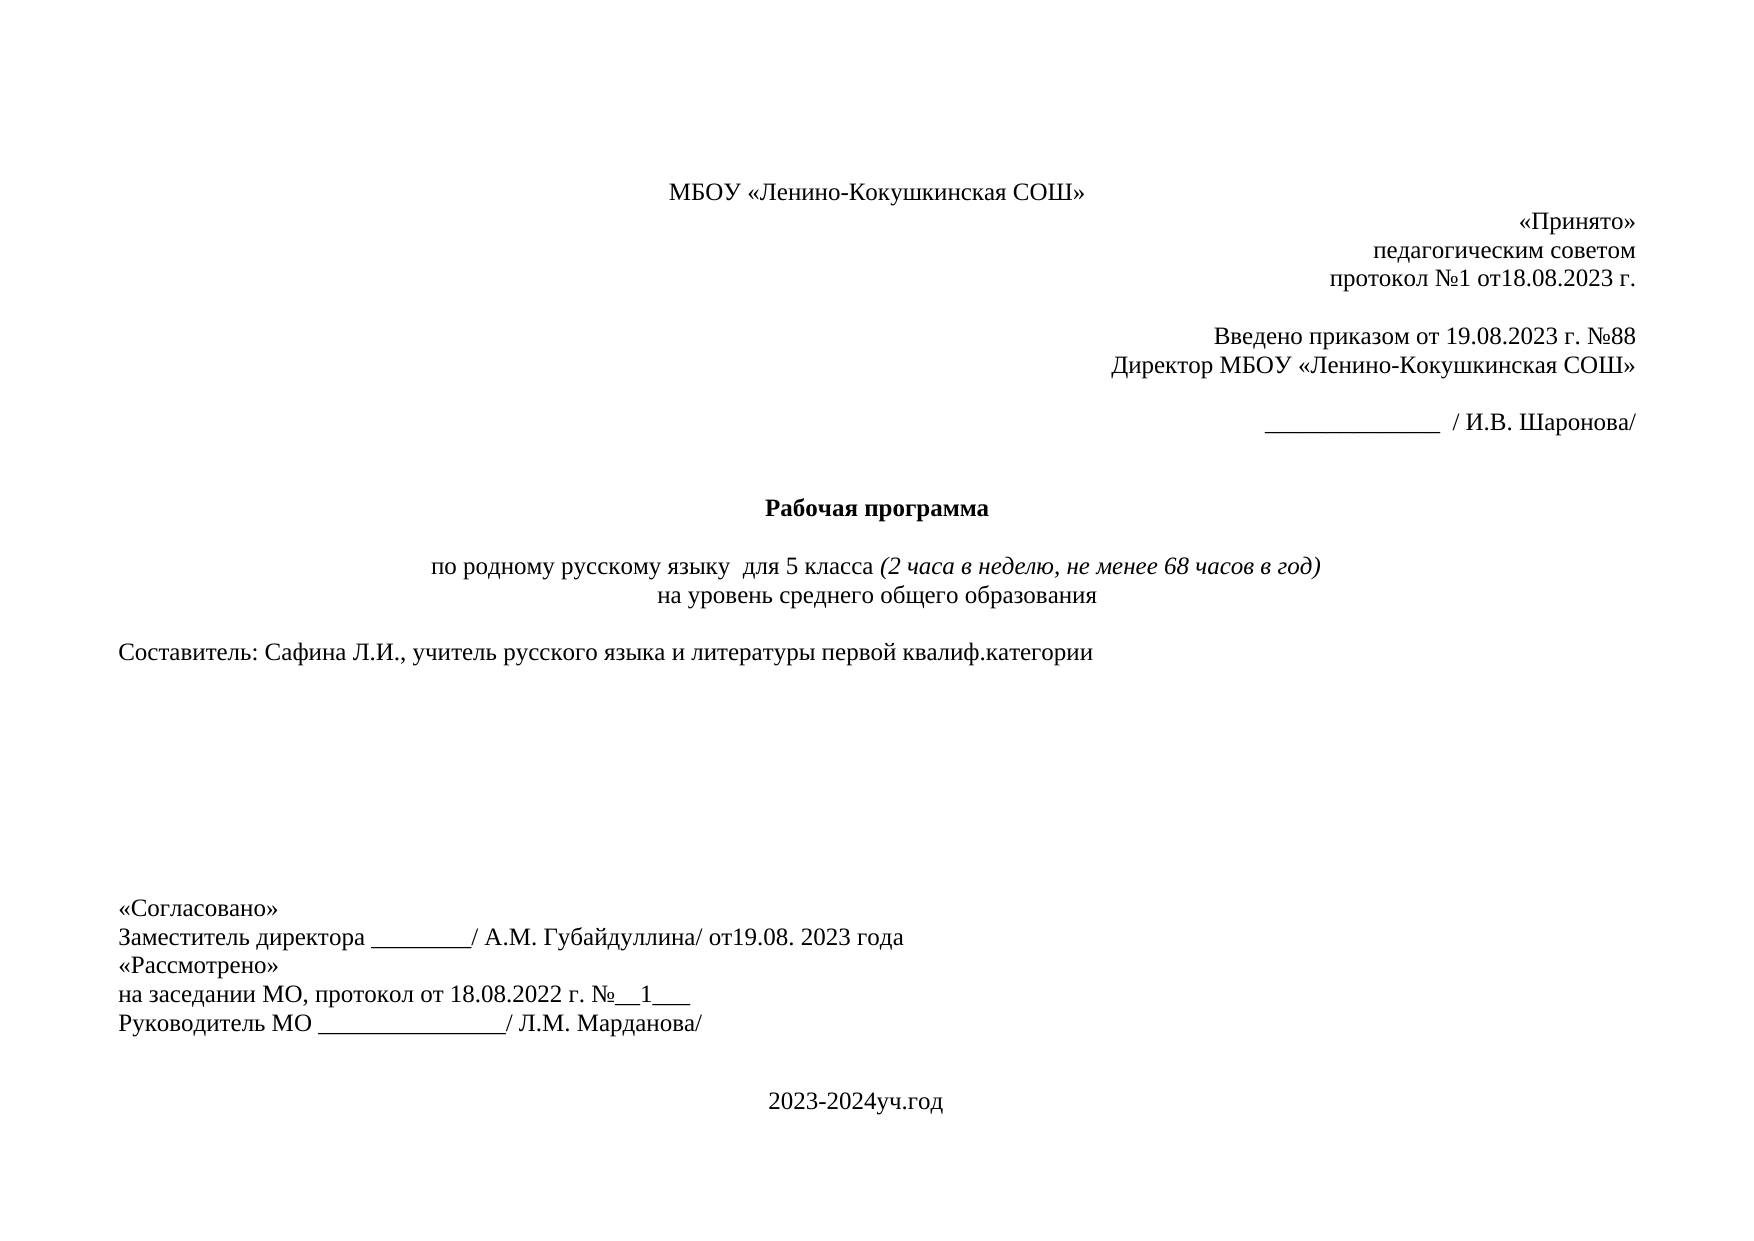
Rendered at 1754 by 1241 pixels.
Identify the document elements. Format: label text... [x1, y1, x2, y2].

text Директор МБОУ «Ленино-Кокушкинская СОШ» [118, 350, 1636, 378]
text на уровень среднего общего образования [118, 580, 1636, 608]
text Заместитель директора ________/ А.М. Губайдуллина/ от19.08. 2023 года [118, 922, 1636, 951]
text «Принято» [118, 206, 1636, 235]
text по родному русскому языку для 5 класса (2 часа в неделю, не менее 68 часов в год) [118, 551, 1636, 580]
text Составитель: Сафина Л.И., учитель русского языка и литературы первой квалиф.категории [118, 637, 1636, 666]
text ______________ / И.В. Шаронова/ [118, 407, 1636, 436]
text «Согласовано» [118, 893, 1636, 922]
text МБОУ «Ленино-Кокушкинская СОШ» [118, 177, 1636, 206]
text «Рассмотрено» [118, 951, 1636, 979]
text Руководитель МО _______________/ Л.М. Марданова/ [118, 1008, 1636, 1037]
text Введено приказом от 19.08.2023 г. №88 [118, 321, 1636, 350]
text 2023-2024уч.год [118, 1086, 1636, 1115]
text на заседании МО, протокол от 18.08.2022 г. №__1___ [118, 979, 1636, 1008]
text Рабочая программа [118, 493, 1636, 522]
text протокол №1 от18.08.2023 г. [118, 263, 1636, 292]
text педагогическим советом [118, 235, 1636, 263]
